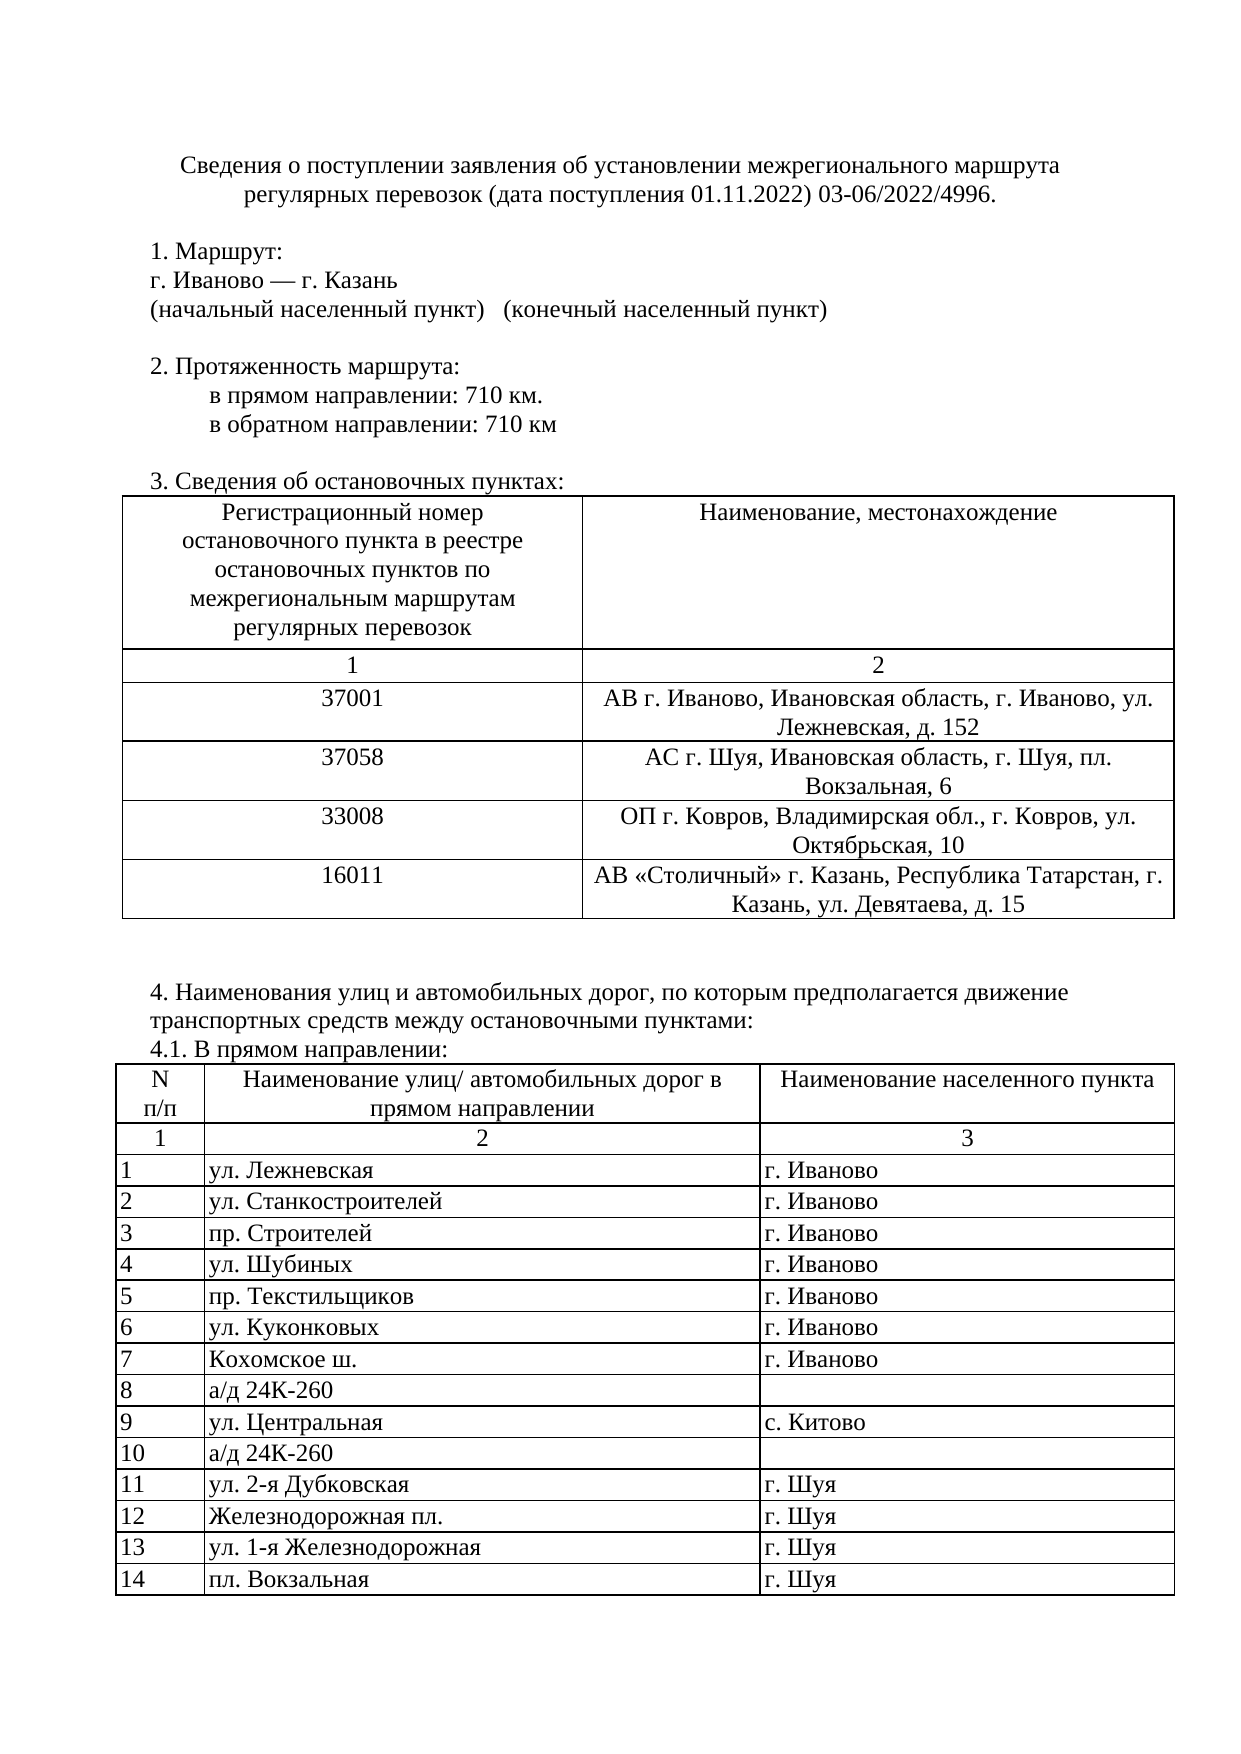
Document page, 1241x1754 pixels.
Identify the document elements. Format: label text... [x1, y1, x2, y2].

table_cell г. Иваново [761, 1155, 1174, 1185]
table_cell 6 [117, 1312, 204, 1342]
table_cell с. Китово [761, 1407, 1174, 1437]
text (начальный населенный пункт) (конечный населенный пункт) [150, 294, 1090, 322]
text 1. Маршрут: [150, 236, 1090, 265]
table_cell 2 [205, 1124, 759, 1153]
table_cell г. Шуя [761, 1470, 1174, 1499]
table_cell Кохомское ш. [205, 1344, 759, 1374]
table_cell ул. 2-я Дубковская [205, 1470, 759, 1499]
table_cell г. Иваново [761, 1281, 1174, 1311]
table_cell г. Иваново [761, 1187, 1174, 1216]
table_cell 37001 [123, 683, 582, 740]
table_cell 14 [117, 1564, 204, 1594]
table_cell пр. Текстильщиков [205, 1281, 759, 1311]
table_cell 13 [117, 1533, 204, 1562]
table_cell пл. Вокзальная [205, 1564, 759, 1594]
table_header Регистрационный номер остановочного пункта в реестре остановочных пунктов по межрегиональным маршрутам регулярных перевозок [123, 497, 582, 648]
table_cell 10 [117, 1438, 204, 1468]
table_cell а/д 24К-260 [205, 1438, 759, 1468]
text г. Иваново — г. Казань [150, 265, 1090, 294]
table_cell 3 [117, 1218, 204, 1248]
text Сведения о поступлении заявления об установлении межрегионального маршрута регулярных перевозок (дата поступления 01.11.2022) 03-06/2022/4996. [150, 150, 1090, 207]
table_header N п/п [117, 1065, 204, 1122]
table_header Наименование, местонахождение [583, 497, 1173, 648]
table_cell г. Иваново [761, 1312, 1174, 1342]
table_header Наименование населенного пункта [761, 1065, 1174, 1122]
table_cell г. Шуя [761, 1533, 1174, 1562]
text 4.1. В прямом направлении: [150, 1034, 1090, 1063]
table_cell 9 [117, 1407, 204, 1437]
table_cell ул. 1-я Железнодорожная [205, 1533, 759, 1562]
table_cell г. Иваново [761, 1250, 1174, 1279]
table_cell 11 [117, 1470, 204, 1499]
table_cell 1 [117, 1124, 204, 1153]
table_cell 2 [117, 1187, 204, 1216]
table_cell ул. Центральная [205, 1407, 759, 1437]
text 3. Сведения об остановочных пунктах: [150, 466, 1090, 495]
table_cell [761, 1438, 1174, 1468]
table_cell АС г. Шуя, Ивановская область, г. Шуя, пл. Вокзальная, 6 [583, 742, 1173, 799]
table_cell ОП г. Ковров, Владимирская обл., г. Ковров, ул. Октябрьская, 10 [583, 801, 1173, 858]
table_cell 1 [117, 1155, 204, 1185]
table_cell 2 [583, 650, 1173, 681]
table_cell 8 [117, 1375, 204, 1405]
table_cell ул. Шубиных [205, 1250, 759, 1279]
table_cell пр. Строителей [205, 1218, 759, 1248]
table_cell АВ г. Иваново, Ивановская область, г. Иваново, ул. Лежневская, д. 152 [583, 683, 1173, 740]
table_cell ул. Лежневская [205, 1155, 759, 1185]
table_cell г. Иваново [761, 1344, 1174, 1374]
table_cell 37058 [123, 742, 582, 799]
text 2. Протяженность маршрута: [150, 351, 1090, 380]
table_header Наименование улиц/ автомобильных дорог в прямом направлении [205, 1065, 759, 1122]
table_cell 1 [123, 650, 582, 681]
table_cell Железнодорожная пл. [205, 1501, 759, 1531]
table_cell г. Шуя [761, 1501, 1174, 1531]
table_cell ул. Станкостроителей [205, 1187, 759, 1216]
table_cell 33008 [123, 801, 582, 858]
table_cell а/д 24К-260 [205, 1375, 759, 1405]
text 4. Наименования улиц и автомобильных дорог, по которым предполагается движение транспортных средств между остановочными пунктами: [150, 977, 1090, 1034]
table_cell [761, 1375, 1174, 1405]
table_cell 5 [117, 1281, 204, 1311]
table_cell 3 [761, 1124, 1174, 1153]
table_cell ул. Куконковых [205, 1312, 759, 1342]
table_cell г. Шуя [761, 1564, 1174, 1594]
table_cell г. Иваново [761, 1218, 1174, 1248]
table_cell 16011 [123, 860, 582, 918]
text в обратном направлении: 710 км [150, 409, 1090, 437]
table_cell 12 [117, 1501, 204, 1531]
table_cell 7 [117, 1344, 204, 1374]
text в прямом направлении: 710 км. [150, 380, 1090, 409]
table_cell 4 [117, 1250, 204, 1279]
table_cell АВ «Столичный» г. Казань, Республика Татарстан, г. Казань, ул. Девятаева, д. 15 [583, 860, 1173, 918]
